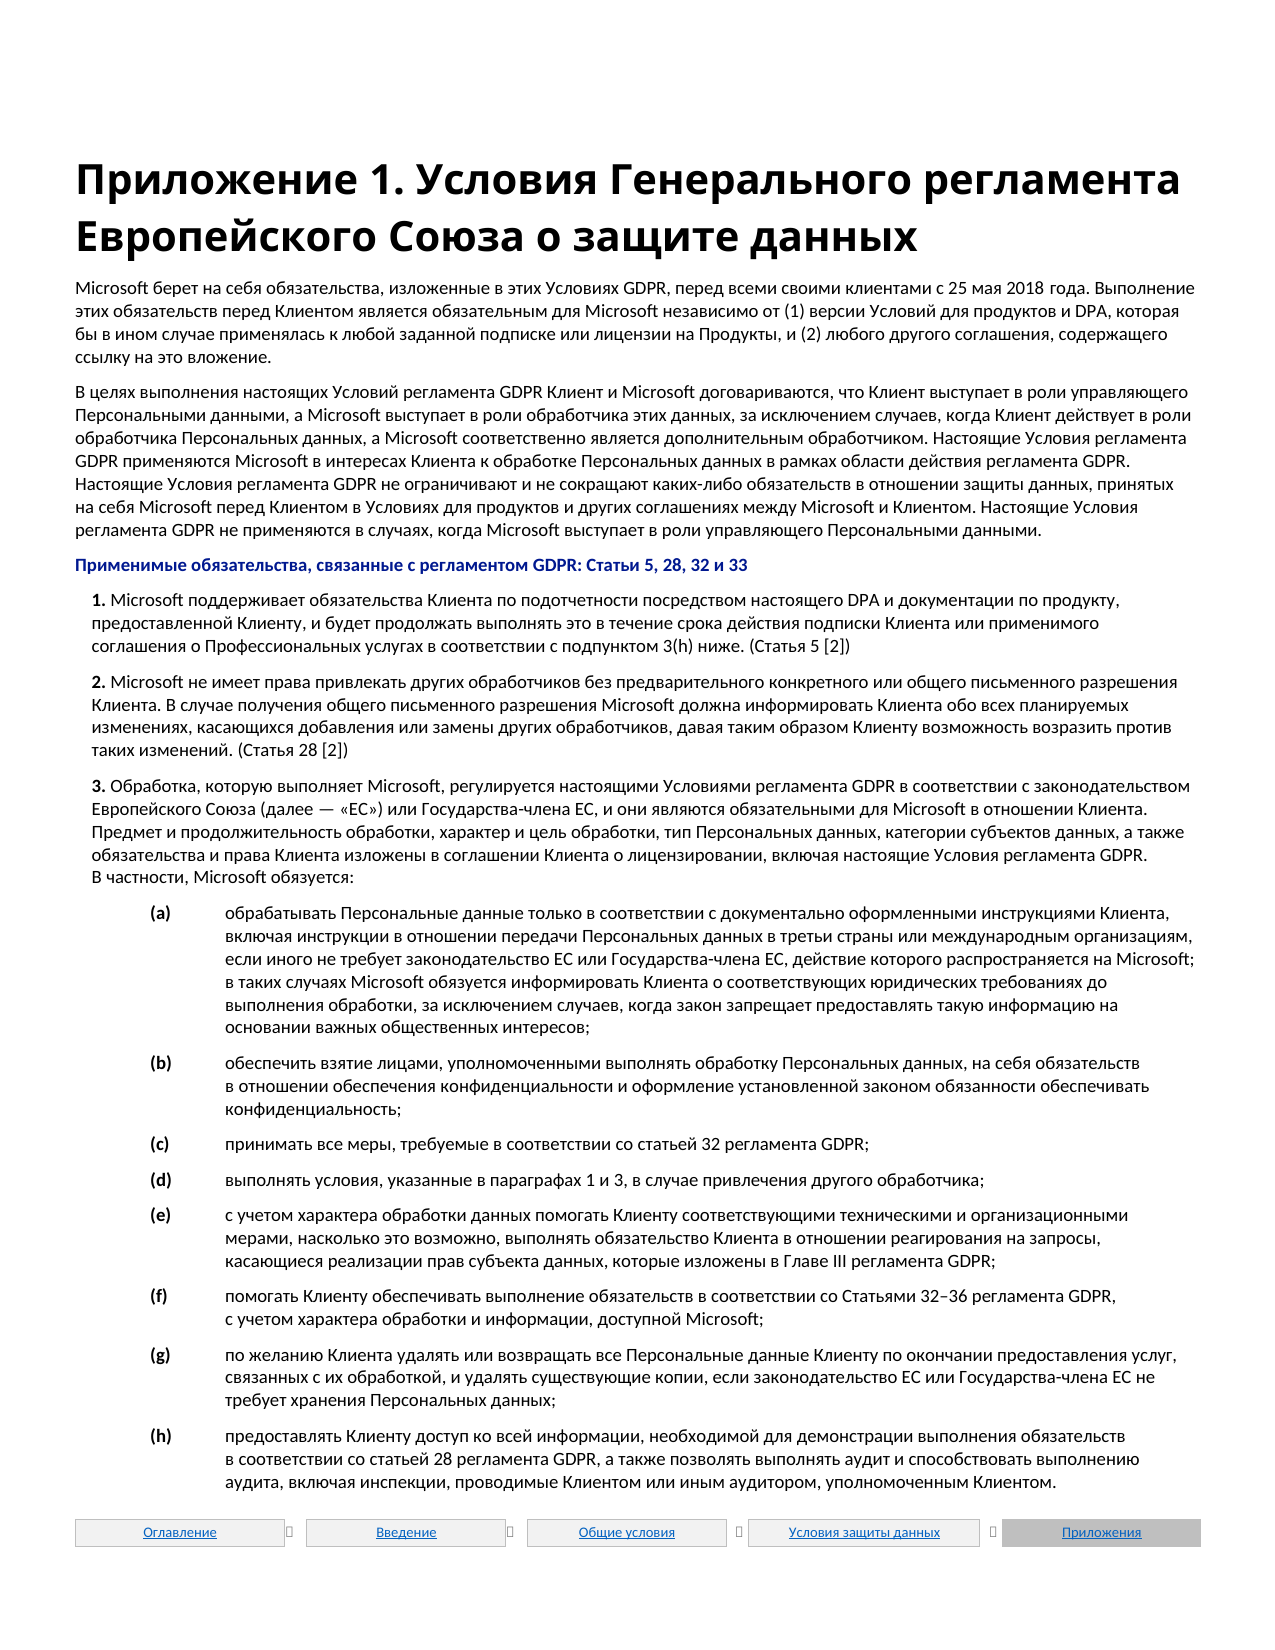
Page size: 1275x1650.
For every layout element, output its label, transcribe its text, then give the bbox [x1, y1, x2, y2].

list (b) обеспечить взятие лицами, уполномоченными выполнять обработку Персональных данных, на себя обязательств в отношении обеспечения конфиденциальности и оформление установленной законом обязанности обеспечивать конфиденциальность; [150, 1051, 1200, 1120]
subtitle Приложение 1. Условия Генерального регламента Европейского Союза о защите данных [75, 150, 1200, 263]
list (g) по желанию Клиента удалять или возвращать все Персональные данные Клиенту по окончании предоставления услуг, связанных с их обработкой, и удалять существующие копии, если законодательство ЕС или Государства-члена ЕС не требует хранения Персональных данных; [150, 1343, 1200, 1411]
list 2. Microsoft не имеет права привлекать других обработчиков без предварительного конкретного или общего письменного разрешения Клиента. В случае получения общего письменного разрешения Microsoft должна информировать Клиента обо всех планируемых изменениях, касающихся добавления или замены других обработчиков, давая таким образом Клиенту возможность возразить против таких изменений. (Статья 28 [2]) [91, 670, 1200, 761]
list (e) с учетом характера обработки данных помогать Клиенту соответствующими техническими и организационными мерами, насколько это возможно, выполнять обязательство Клиента в отношении реагирования на запросы, касающиеся реализации прав субъекта данных, которые изложены в Главе III регламента GDPR; [150, 1203, 1200, 1272]
list Применимые обязательства, связанные с регламентом GDPR: Статьи 5, 28, 32 и 33 [75, 553, 1200, 576]
list 3. Обработка, которую выполняет Microsoft, регулируется настоящими Условиями регламента GDPR в соответствии с законодательством Европейского Союза (далее — «ЕС») или Государства-члена ЕС, и они являются обязательными для Microsoft в отношении Клиента. Предмет и продолжительность обработки, характер и цель обработки, тип Персональных данных, категории субъектов данных, а также обязательства и права Клиента изложены в соглашении Клиента о лицензировании, включая настоящие Условия регламента GDPR. В частности, Microsoft обязуется: [91, 774, 1200, 888]
list (h) предоставлять Клиенту доступ ко всей информации, необходимой для демонстрации выполнения обязательств в соответствии со статьей 28 регламента GDPR, а также позволять выполнять аудит и способствовать выполнению аудита, включая инспекции, проводимые Клиентом или иным аудитором, уполномоченным Клиентом. [150, 1424, 1200, 1493]
list В целях выполнения настоящих Условий регламента GDPR Клиент и Microsoft договариваются, что Клиент выступает в роли управляющего Персональными данными, а Microsoft выступает в роли обработчика этих данных, за исключением случаев, когда Клиент действует в роли обработчика Персональных данных, а Microsoft соответственно является дополнительным обработчиком. Настоящие Условия регламента GDPR применяются Microsoft в интересах Клиента к обработке Персональных данных в рамках области действия регламента GDPR. Настоящие Условия регламента GDPR не ограничивают и не сокращают каких-либо обязательств в отношении защиты данных, принятых на себя Microsoft перед Клиентом в Условиях для продуктов и других соглашениях между Microsoft и Клиентом. Настоящие Условия регламента GDPR не применяются в случаях, когда Microsoft выступает в роли управляющего Персональными данными. [75, 380, 1200, 541]
list (a) обрабатывать Персональные данные только в соответствии с документально оформленными инструкциями Клиента, включая инструкции в отношении передачи Персональных данных в третьи страны или международным организациям, если иного не требует законодательство ЕС или Государства-члена ЕС, действие которого распространяется на Microsoft; в таких случаях Microsoft обязуется информировать Клиента о соответствующих юридических требованиях до выполнения обработки, за исключением случаев, когда закон запрещает предоставлять такую информацию на основании важных общественных интересов; [150, 901, 1200, 1038]
list Microsoft берет на себя обязательства, изложенные в этих Условиях GDPR, перед всеми своими клиентами с 25 мая 2018 года. Выполнение этих обязательств перед Клиентом является обязательным для Microsoft независимо от (1) версии Условий для продуктов и DPA, которая бы в ином случае применялась к любой заданной подписке или лицензии на Продукты, и (2) любого другого соглашения, содержащего ссылку на это вложение. [75, 276, 1200, 368]
list (c) принимать все меры, требуемые в соответствии со статьей 32 регламента GDPR; [150, 1132, 1200, 1155]
list (f) помогать Клиенту обеспечивать выполнение обязательств в соответствии со Статьями 32–36 регламента GDPR, с учетом характера обработки и информации, доступной Microsoft; [150, 1284, 1200, 1330]
list 1. Microsoft поддерживает обязательства Клиента по подотчетности посредством настоящего DPA и документации по продукту, предоставленной Клиенту, и будет продолжать выполнять это в течение срока действия подписки Клиента или применимого соглашения о Профессиональных услугах в соответствии с подпунктом 3(h) ниже. (Статья 5 [2]) [91, 588, 1200, 657]
list (d) выполнять условия, указанные в параграфах 1 и 3, в случае привлечения другого обработчика; [150, 1168, 1200, 1191]
